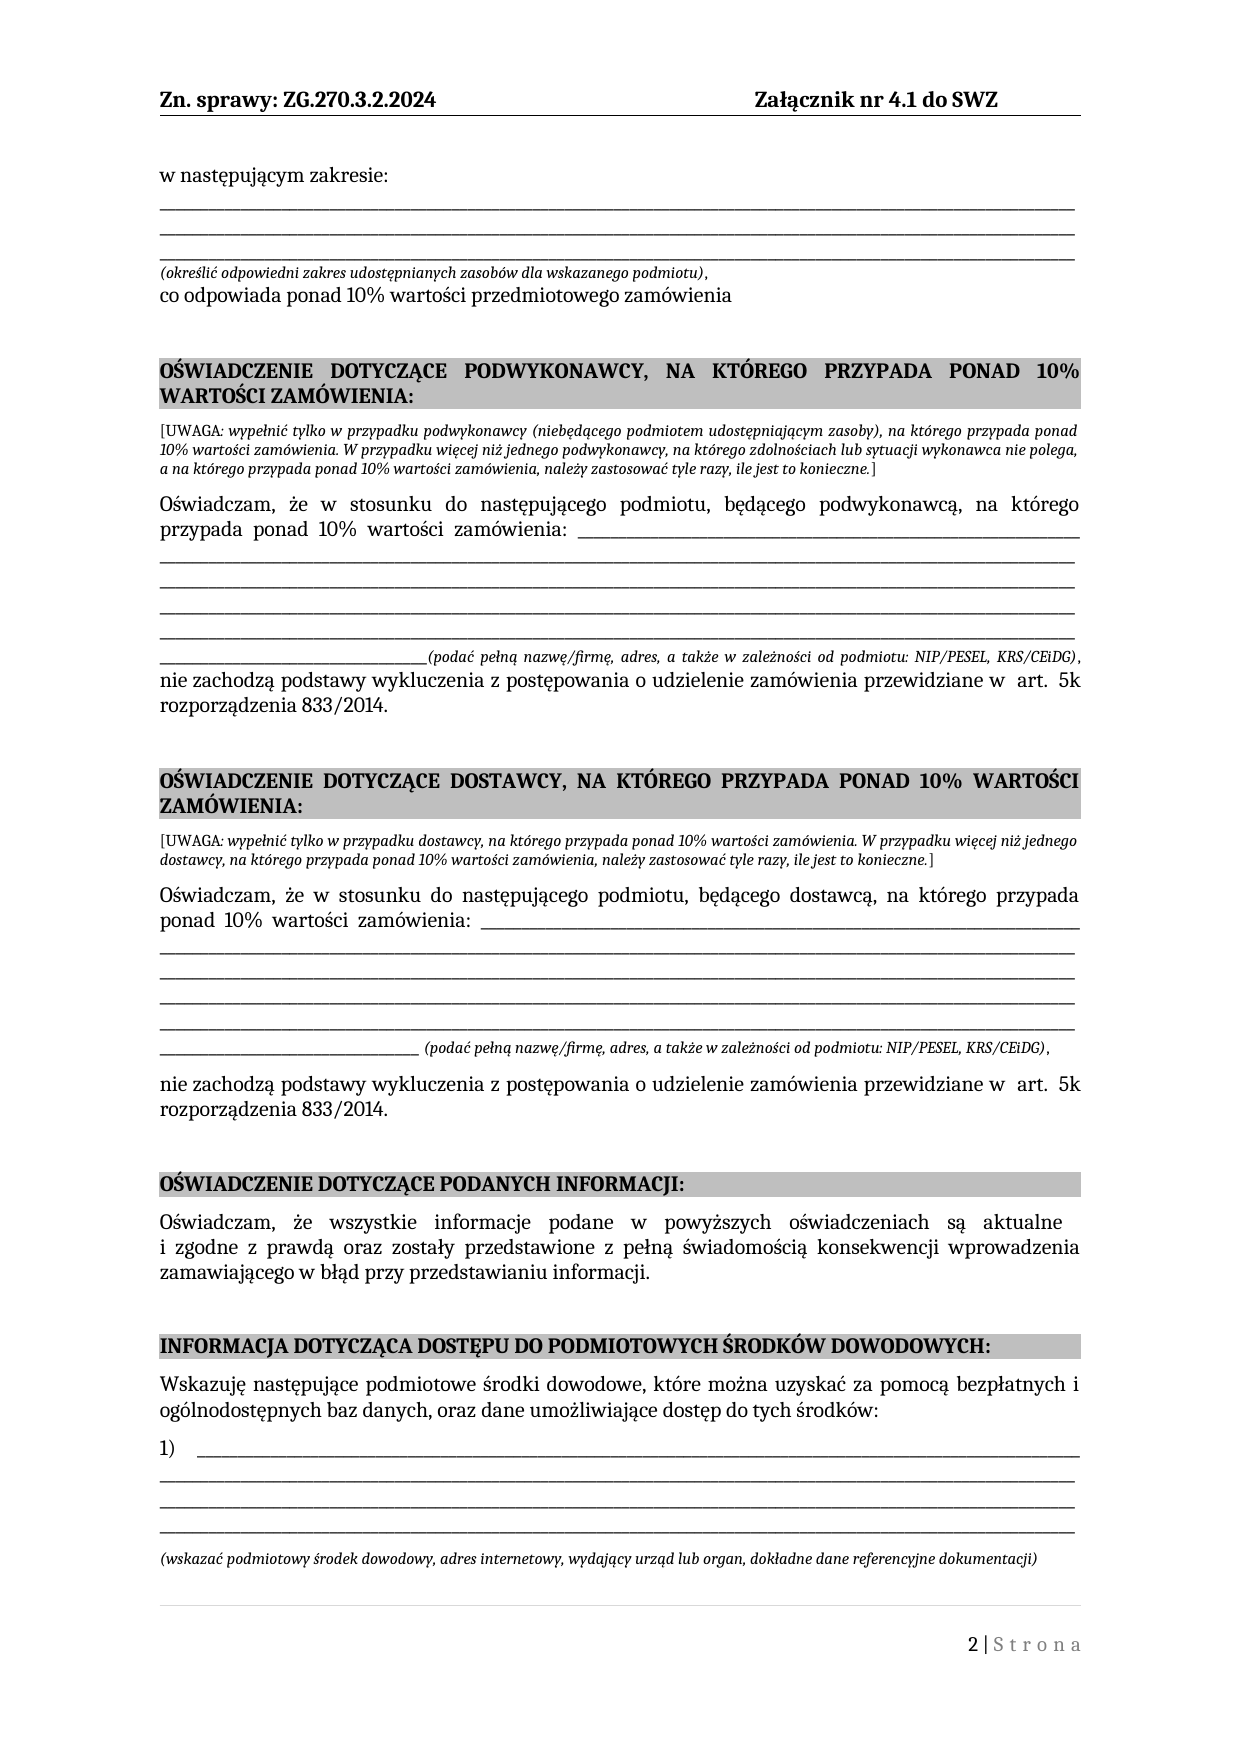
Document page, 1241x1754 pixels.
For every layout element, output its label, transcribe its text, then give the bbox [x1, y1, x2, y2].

text Wskazuję następujące podmiotowe środki dowodowe, które można uzyskać za pomocą bezpłatnych i ogólnodostępnych baz danych, oraz dane umożliwiające dostęp do tych środków: [159, 1372, 1081, 1423]
text [UWAGA: wypełnić tylko w przypadku dostawcy, na którego przypada ponad 10% wartości zamówienia. W przypadku więcej niż jednego dostawcy, na którego przypada ponad 10% wartości zamówienia, należy zastosować tyle razy, ile jest to konieczne.] [159, 831, 1081, 870]
text Oświadczam, że w stosunku do następującego podmiotu, będącego podwykonawcą, na którego przypada ponad 10% wartości zamówienia: ______________________________________________________________ _____________________________________________________________________________________________________________________________________________________________________________________________________________________________________________________________________________________________________________________________________________________________________________________________________________________________________________________________________________________________________(podać pełną nazwę/firmę, adres, a także w zależności od podmiotu: NIP/PESEL, KRS/CEiDG), nie zachodzą podstawy wykluczenia z postępowania o udzielenie zamówienia przewidziane w art. 5k rozporządzenia 833/2014. [159, 491, 1081, 718]
text OŚWIADCZENIE DOTYCZĄCE DOSTAWCY, NA KTÓREGO PRZYPADA PONAD 10% WARTOŚCI ZAMÓWIENIA: [159, 768, 1081, 819]
text OŚWIADCZENIE DOTYCZĄCE PODANYCH INFORMACJI: [159, 1172, 1081, 1197]
text INFORMACJA DOTYCZĄCA DOSTĘPU DO PODMIOTOWYCH ŚRODKÓW DOWODOWYCH: [159, 1334, 1081, 1359]
text Oświadczam, że wszystkie informacje podane w powyższych oświadczeniach są aktualne i zgodne z prawdą oraz zostały przedstawione z pełną świadomością konsekwencji wprowadzenia zamawiającego w błąd przy przedstawianiu informacji. [159, 1209, 1081, 1285]
text (wskazać podmiotowy środek dowodowy, adres internetowy, wydający urząd lub organ, dokładne dane referencyjne dokumentacji) [159, 1549, 1081, 1568]
text nie zachodzą podstawy wykluczenia z postępowania o udzielenie zamówienia przewidziane w art. 5k rozporządzenia 833/2014. [159, 1071, 1081, 1122]
text 1) _____________________________________________________________________________________________________________ ___________________________________________________________________________________________________________________________________________________________________________________________________________________________________________________________________________________________________________________________________________________ [159, 1436, 1081, 1537]
text OŚWIADCZENIE DOTYCZĄCE PODWYKONAWCY, NA KTÓREGO PRZYPADA PONAD 10% WARTOŚCI ZAMÓWIENIA: [159, 358, 1081, 409]
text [159, 163, 1081, 308]
text Oświadczam, że w stosunku do następującego podmiotu, będącego dostawcą, na którego przypada ponad 10% wartości zamówienia: __________________________________________________________________________ ____________________________________________________________________________________________________________________________________________________________________________________________________________________________________________________________________________________________________________________________________________________________________________________________________________________________________________________________________________________________________ (podać pełną nazwę/firmę, adres, a także w zależności od podmiotu: NIP/PESEL, KRS/CEiDG), [159, 882, 1081, 1059]
text [UWAGA: wypełnić tylko w przypadku podwykonawcy (niebędącego podmiotem udostępniającym zasoby), na którego przypada ponad 10% wartości zamówienia. W przypadku więcej niż jednego podwykonawcy, na którego zdolnościach lub sytuacji wykonawca nie polega, a na którego przypada ponad 10% wartości zamówienia, należy zastosować tyle razy, ile jest to konieczne.] [159, 421, 1081, 479]
